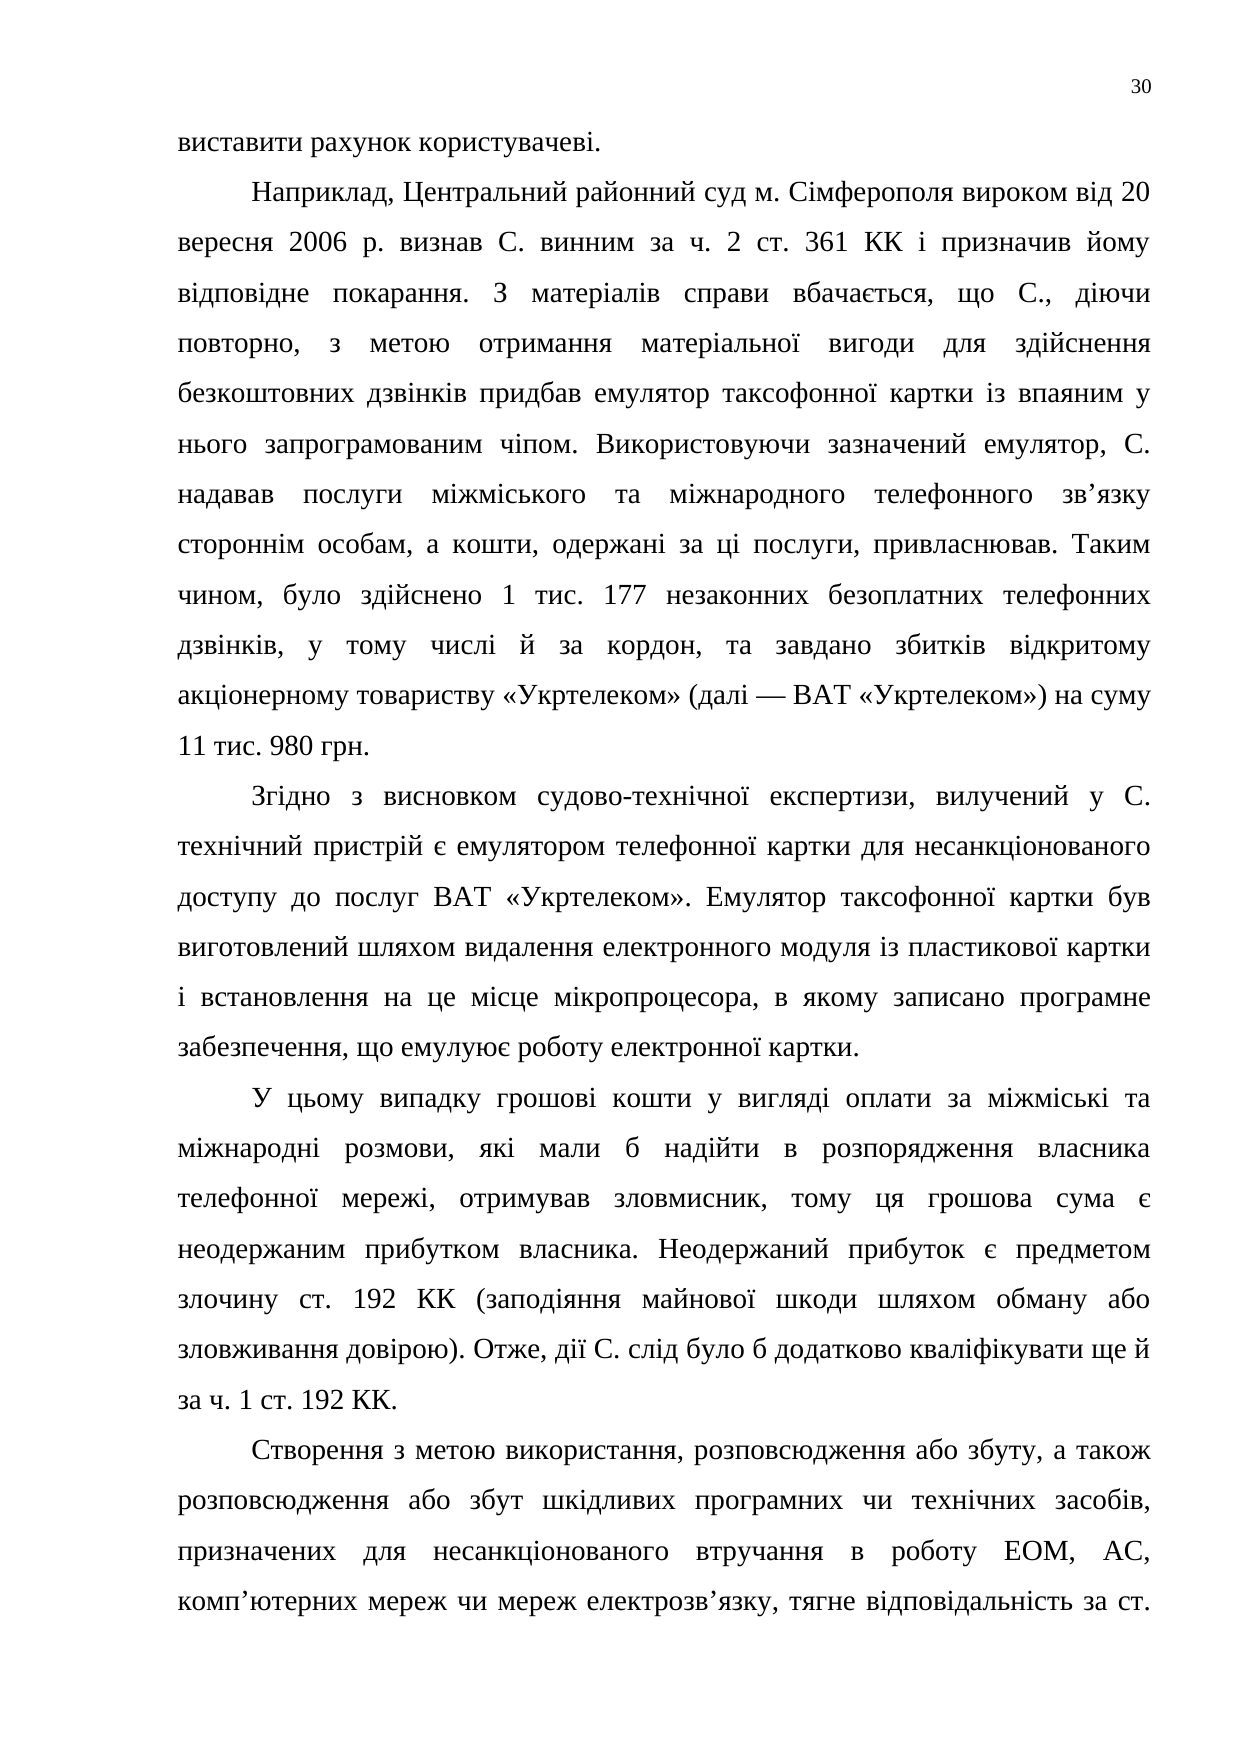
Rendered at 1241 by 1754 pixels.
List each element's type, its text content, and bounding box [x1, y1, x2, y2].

text Згідно з висновком судово-технічної експертизи, вилучений у С. технічний пристрій є емулятором телефонної картки для несанкціонованого доступу до послуг ВАТ «Укртелеком». Емулятор таксофонної картки був виготовлений шляхом видалення електронного модуля із пластикової картки і встановлення на це місце мікропроцесора, в якому записано програмне забезпечення, що емулуює роботу електронної картки. [177, 778, 1152, 1063]
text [177, 124, 1152, 157]
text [177, 1432, 1152, 1617]
text Наприклад, Центральний районний суд м. Сімферополя вироком від 20 вересня 2006 р. визнав С. винним за ч. 2 ст. 361 КК і призначив йому відповідне покарання. З матеріалів справи вбачається, що С., діючи повторно, з метою отримання матеріальної вигоди для здійснення безкоштовних дзвінків придбав емулятор таксофонної картки із впаяним у нього запрограмованим чіпом. Використовуючи зазначений емулятор, С. надавав послуги міжміського та міжнародного телефонного зв’язку стороннім особам, а кошти, одержані за ці послуги, привласнював. Таким чином, було здійснено 1 тис. 177 незаконних безоплатних телефонних дзвінків, у тому числі й за кордон, та завдано збитків відкритому акціонерному товариству «Укртелеком» (далі — ВАТ «Укртелеком») на суму 11 тис. 980 грн. [177, 174, 1152, 761]
text У цьому випадку грошові кошти у вигляді оплати за міжміські та міжнародні розмови, які мали б надійти в розпорядження власника телефонної мережі, отримував зловмисник, тому ця грошова сума є неодержаним прибутком власника. Неодержаний прибуток є предметом злочину ст. 192 КК (заподіяння майнової шкоди шляхом обману або зловживання довірою). Отже, дії С. слід було б додатково кваліфікувати ще й за ч. 1 ст. 192 КК. [177, 1080, 1152, 1415]
